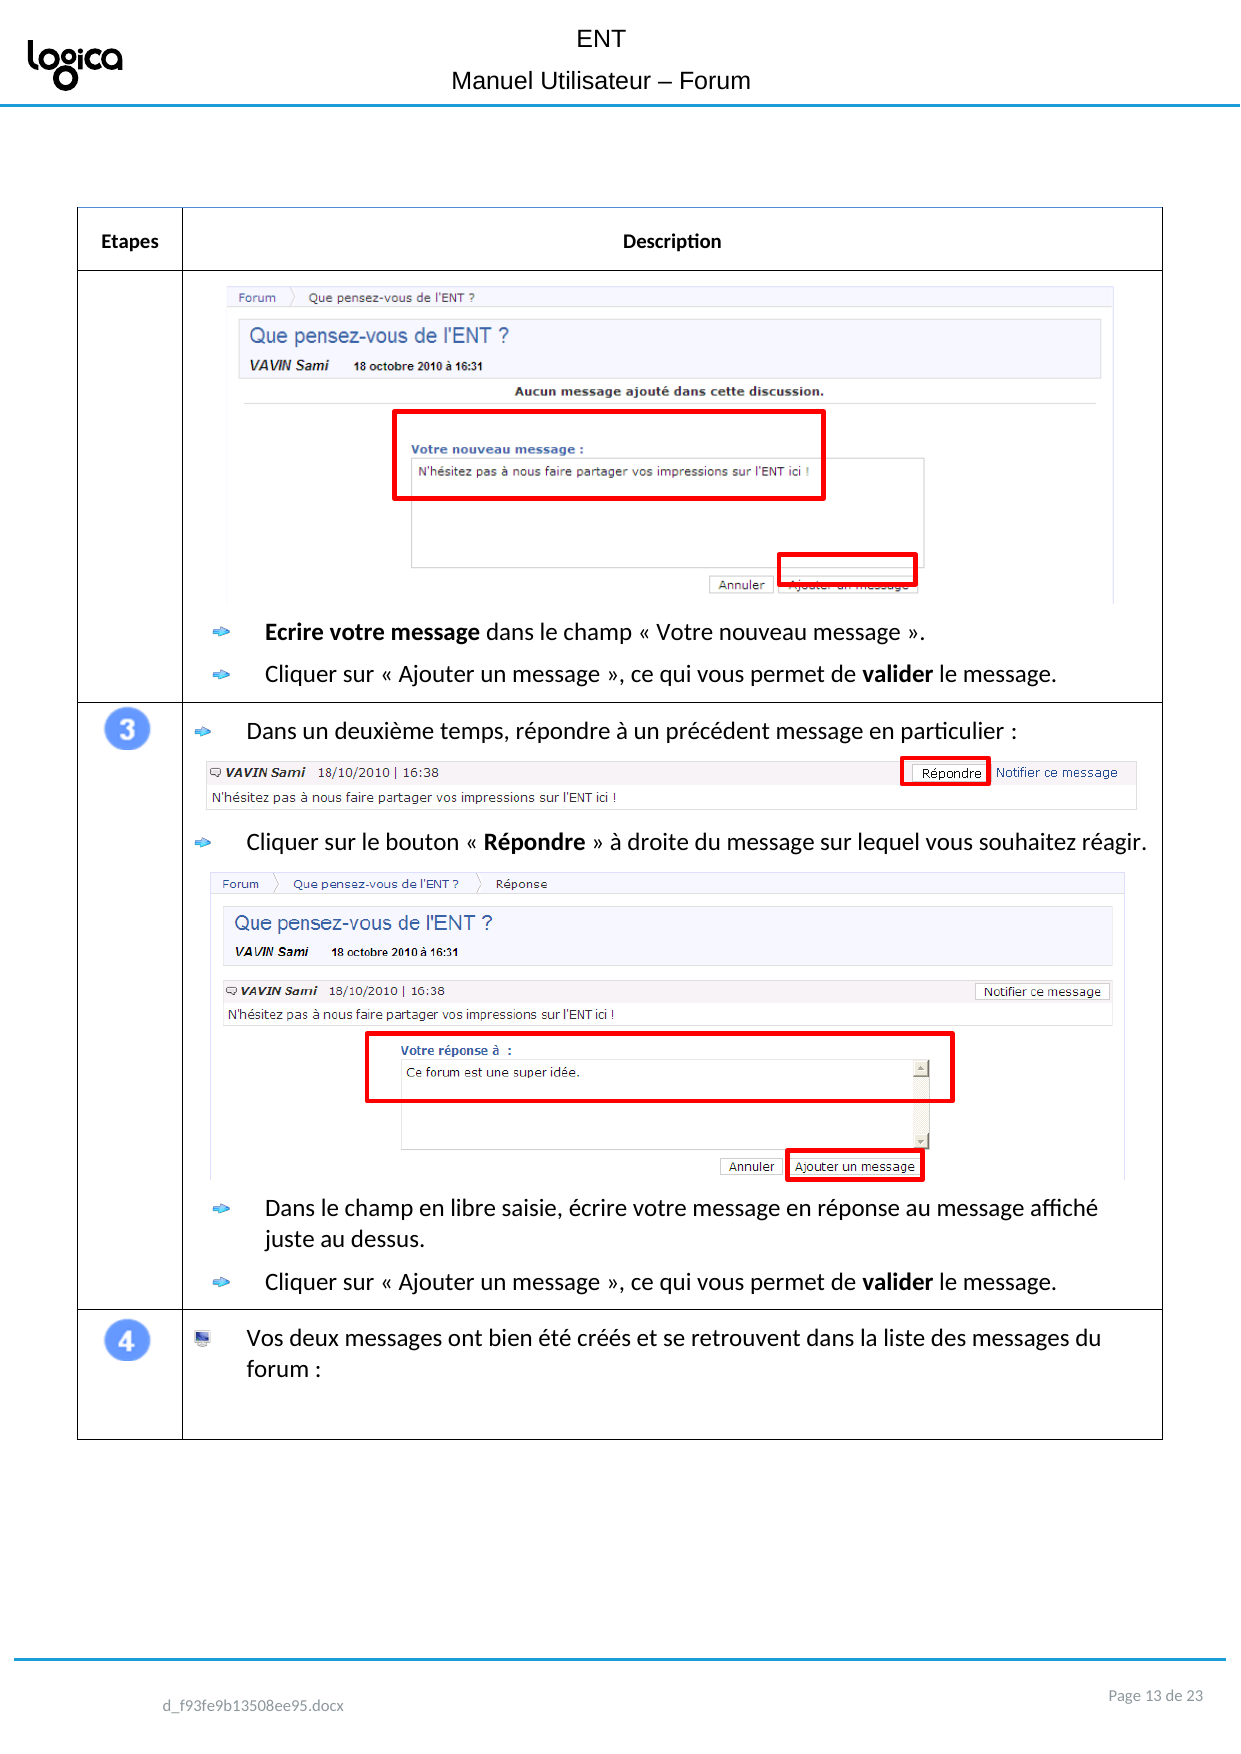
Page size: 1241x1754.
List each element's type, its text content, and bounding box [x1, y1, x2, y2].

table_cell [78, 1310, 182, 1439]
picture [212, 1200, 230, 1217]
picture [904, 760, 986, 782]
table_cell Dans un deuxième temps, répondre à un précédent message en particulier : Cliquer sur le bouton « Répondre » à droite du message sur lequel vous souhaitez réagir. Dans le champ en libre saisie, écrire votre message en réponse au message affiché juste au dessus. Cliquer sur « Ajouter un message », ce qui vous permet de valider le message. [183, 703, 1162, 1309]
picture [207, 869, 1129, 1180]
table_header Etapes [78, 208, 182, 270]
picture [101, 706, 154, 750]
picture [194, 834, 211, 851]
picture [194, 723, 211, 740]
table_header Description [183, 208, 1162, 270]
picture [212, 666, 230, 683]
picture [212, 1273, 230, 1291]
picture [790, 1153, 920, 1177]
table_cell [78, 271, 182, 702]
picture [226, 283, 1118, 604]
picture [101, 1318, 154, 1361]
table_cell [183, 271, 1162, 702]
picture [204, 758, 1141, 814]
table_cell [78, 703, 182, 1309]
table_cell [183, 1310, 1162, 1439]
picture [212, 623, 230, 640]
picture [194, 1330, 211, 1347]
